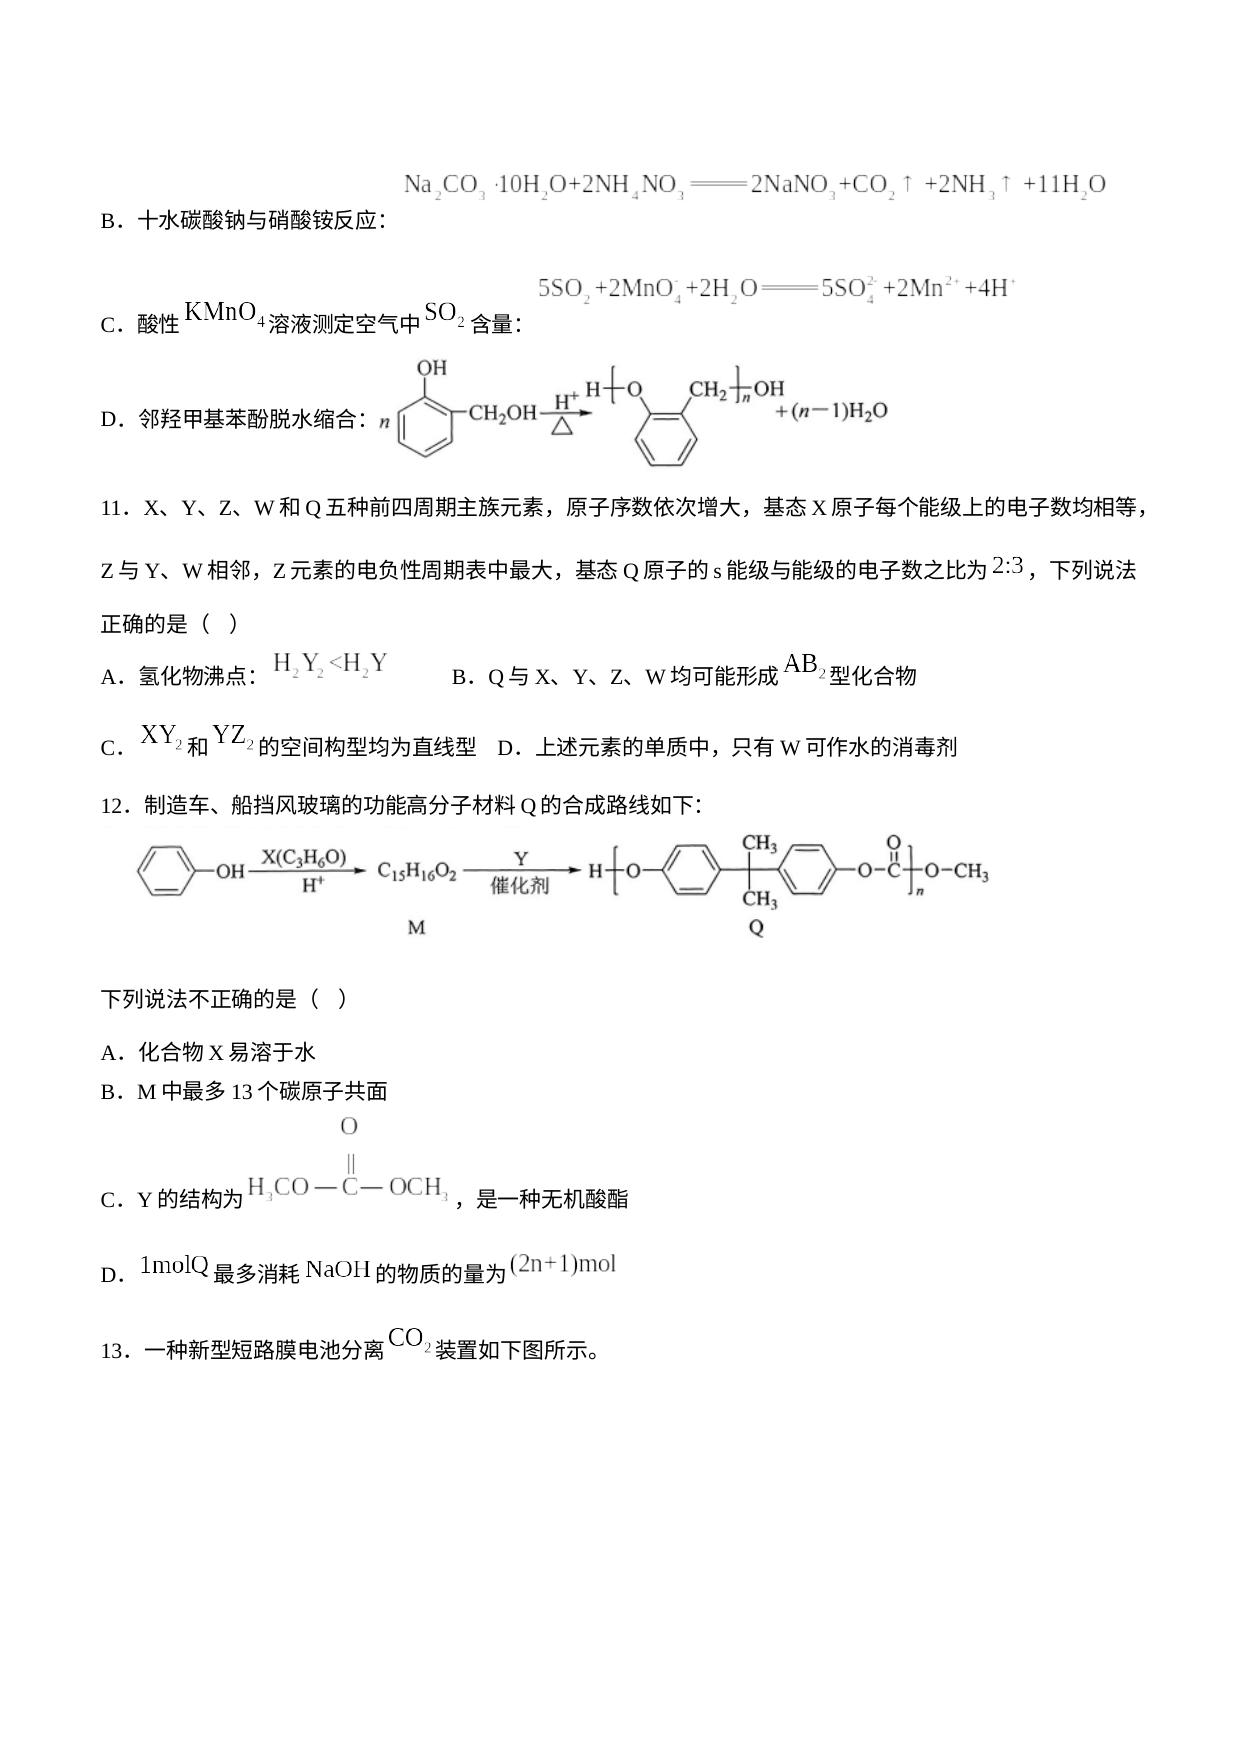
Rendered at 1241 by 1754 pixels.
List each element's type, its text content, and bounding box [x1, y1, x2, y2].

text 下列说法不正确的是（ ） [100, 962, 1140, 1027]
text B．十水碳酸钠与硝酸铵反应： [100, 146, 1140, 243]
picture [378, 353, 894, 471]
text 11．X、Y、Z、W和Q五种前四周期主族元素，原子序数依次增大，基态X原子每个能级上的电子数均相等，Z与Y、W相邻，Z元素的电负性周期表中最大，基态Q原子的s能级与能级的电子数之比为，下列说法正确的是（ ） [100, 489, 1140, 639]
text 13．一种新型短路膜电池分离装置如下图所示。 [100, 1319, 1140, 1384]
picture [100, 826, 1001, 943]
text C．酸性溶液测定空气中含量： [100, 249, 1140, 347]
text D．最多消耗的物质的量为 [100, 1248, 1140, 1313]
text B．M中最多13个碳原子共面 [100, 1073, 1140, 1106]
text A．化合物X易溶于水 [100, 1034, 1140, 1067]
text 12．制造车、船挡风玻璃的功能高分子材料Q的合成路线如下： [100, 788, 1140, 820]
text C．和的空间构型均为直线型 D．上述元素的单质中，只有W可作水的消毒剂 [100, 716, 1140, 781]
text C．Y的结构为，是一种无机酸酯 [100, 1112, 1140, 1242]
text A．氢化物沸点： B．Q与X、Y、Z、W均可能形成型化合物 [100, 645, 1140, 710]
